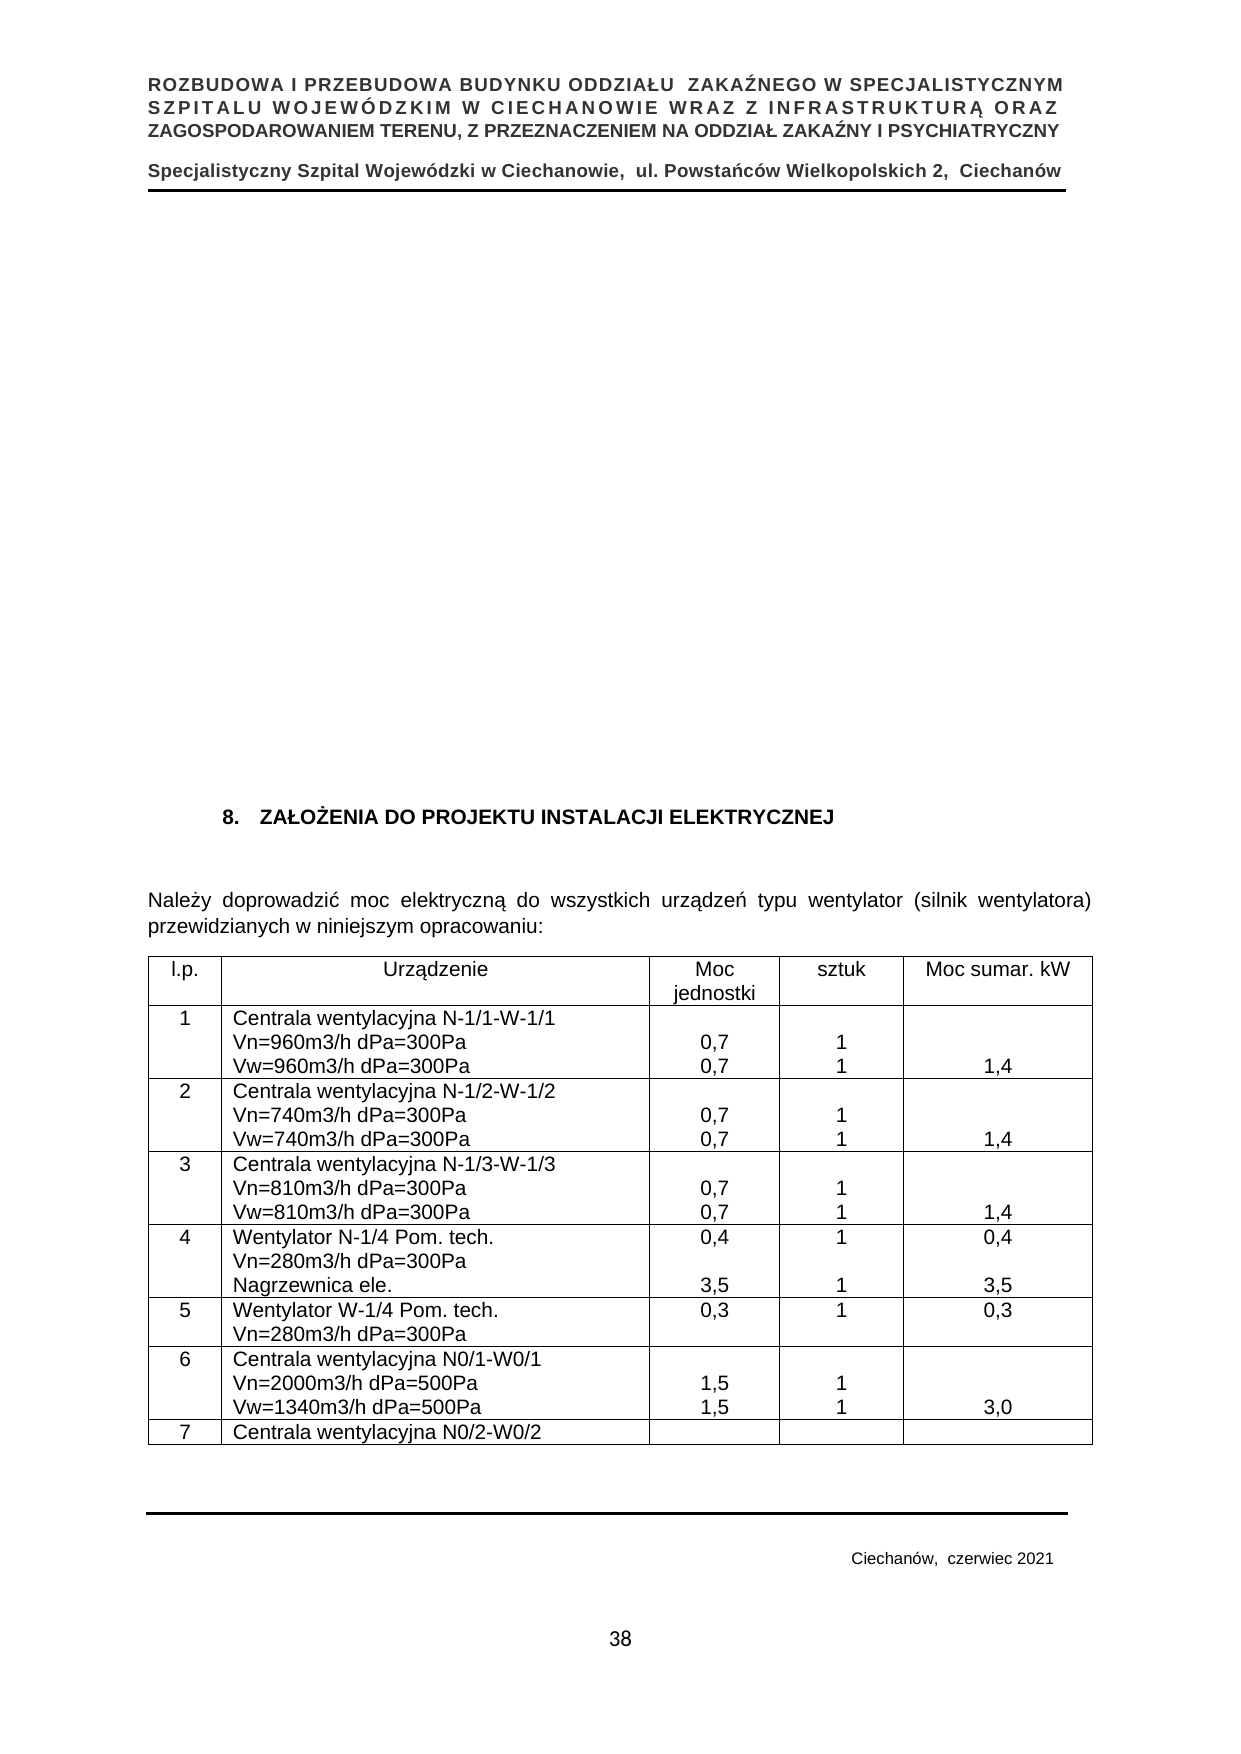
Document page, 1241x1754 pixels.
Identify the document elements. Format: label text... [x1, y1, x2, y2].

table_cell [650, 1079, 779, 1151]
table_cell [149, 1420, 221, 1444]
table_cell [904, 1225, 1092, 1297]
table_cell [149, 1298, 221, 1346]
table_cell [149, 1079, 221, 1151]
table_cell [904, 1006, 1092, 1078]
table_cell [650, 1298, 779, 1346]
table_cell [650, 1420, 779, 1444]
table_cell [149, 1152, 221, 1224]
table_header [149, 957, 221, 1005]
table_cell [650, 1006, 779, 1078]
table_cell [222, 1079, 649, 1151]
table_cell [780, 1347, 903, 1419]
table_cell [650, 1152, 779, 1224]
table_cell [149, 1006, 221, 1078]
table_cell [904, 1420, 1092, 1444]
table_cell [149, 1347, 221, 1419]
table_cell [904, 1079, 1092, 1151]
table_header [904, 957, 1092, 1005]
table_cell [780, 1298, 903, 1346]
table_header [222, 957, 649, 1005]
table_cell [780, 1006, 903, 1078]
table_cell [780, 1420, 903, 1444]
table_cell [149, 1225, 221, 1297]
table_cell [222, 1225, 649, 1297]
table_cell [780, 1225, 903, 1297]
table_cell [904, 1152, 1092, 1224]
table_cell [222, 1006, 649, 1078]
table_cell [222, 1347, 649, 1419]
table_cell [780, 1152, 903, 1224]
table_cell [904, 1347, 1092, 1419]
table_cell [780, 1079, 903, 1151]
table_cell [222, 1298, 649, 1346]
text Należy doprowadzić moc elektryczną do wszystkich urządzeń typu wentylator (silnik wentylatora) przewidzianych w niniejszym opracowaniu: [148, 888, 1093, 938]
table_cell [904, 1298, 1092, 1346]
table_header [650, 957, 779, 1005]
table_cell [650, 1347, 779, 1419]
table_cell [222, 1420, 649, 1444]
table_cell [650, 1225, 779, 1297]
list ZAŁOŻENIA DO PROJEKTU INSTALACJI ELEKTRYCZNEJ [222, 805, 1093, 829]
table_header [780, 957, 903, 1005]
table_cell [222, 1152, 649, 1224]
